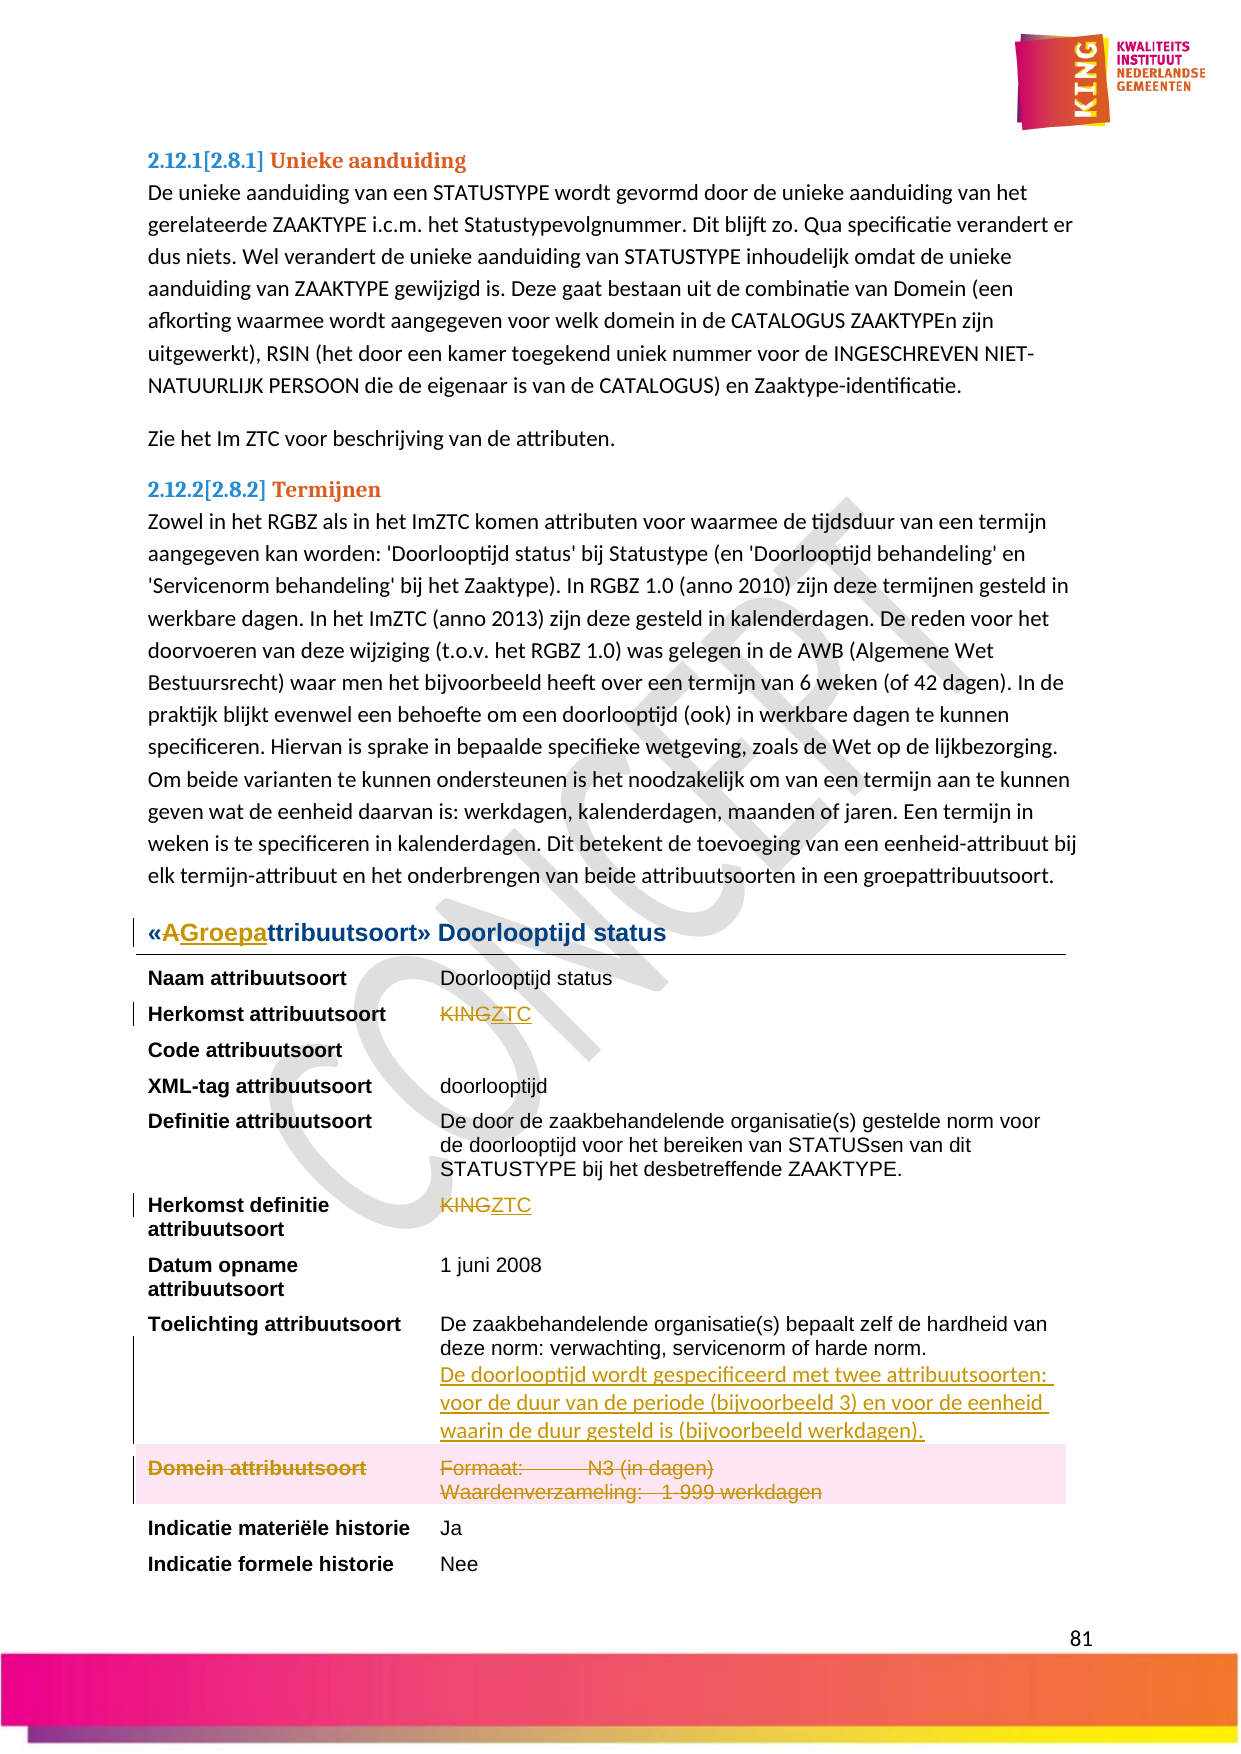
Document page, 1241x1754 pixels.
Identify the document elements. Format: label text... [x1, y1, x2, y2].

text De unieke aanduiding van een STATUSTYPE wordt gevormd door de unieke aanduiding van het gerelateerde ZAAKTYPE i.c.m. het Statustypevolgnummer. Dit blijft zo. Qua specificatie verandert er dus niets. Wel verandert de unieke aanduiding van STATUSTYPE inhoudelijk omdat de unieke aanduiding van ZAAKTYPE gewijzigd is. Deze gaat bestaan uit de combinatie van Domein (een afkorting waarmee wordt aangegeven voor welk domein in de CATALOGUS ZAAKTYPEn zijn uitgewerkt), RSIN (het door een kamer toegekend uniek nummer voor de INGESCHREVEN NIET-NATUURLIJK PERSOON die de eigenaar is van de CATALOGUS) en Zaaktype-identificatie. [148, 178, 1093, 399]
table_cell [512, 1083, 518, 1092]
subtitle Termijnen [148, 477, 1093, 503]
subtitle Unieke aanduiding [148, 148, 1093, 174]
text Zie het Im ZTC voor beschrijving van de attributen. [148, 424, 1093, 452]
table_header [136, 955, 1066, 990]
text «ttribuutsoort» Doorlooptijd status [148, 918, 1093, 947]
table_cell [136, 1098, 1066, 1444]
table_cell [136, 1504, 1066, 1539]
text Zowel in het RGBZ als in het ImZTC komen attributen voor waarmee de tijdsduur van een termijn aangegeven kan worden: 'Doorlooptijd status' bij Statustype (en 'Doorlooptijd behandeling' en 'Servicenorm behandeling' bij het Zaaktype). In RGBZ 1.0 (anno 2010) zijn deze termijnen gesteld in werkbare dagen. In het ImZTC (anno 2013) zijn deze gesteld in kalenderdagen. De reden voor het doorvoeren van deze wijziging (t.o.v. het RGBZ 1.0) was gelegen in de AWB (Algemene Wet Bestuursrecht) waar men het bijvoorbeeld heeft over een termijn van 6 weken (of 42 dagen). In de praktijk blijkt evenwel een behoefte om een doorlooptijd (ook) in werkbare dagen te kunnen specificeren. Hiervan is sprake in bepaalde specifieke wetgeving, zoals de Wet op de lijkbezorging. Om beide varianten te kunnen ondersteunen is het noodzakelijk om van een termijn aan te kunnen geven wat de eenheid daarvan is: werkdagen, kalenderdagen, maanden of jaren. Een termijn in weken is te specificeren in kalenderdagen. Dit betekent de toevoeging van een eenheid-attribuut bij elk termijn-attribuut en het onderbrengen van beide attribuutsoorten in een groepattribuutsoort. [148, 507, 1093, 889]
picture [1014, 33, 1206, 131]
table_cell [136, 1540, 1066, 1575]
picture [0, 1650, 1239, 1750]
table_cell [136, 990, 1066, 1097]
